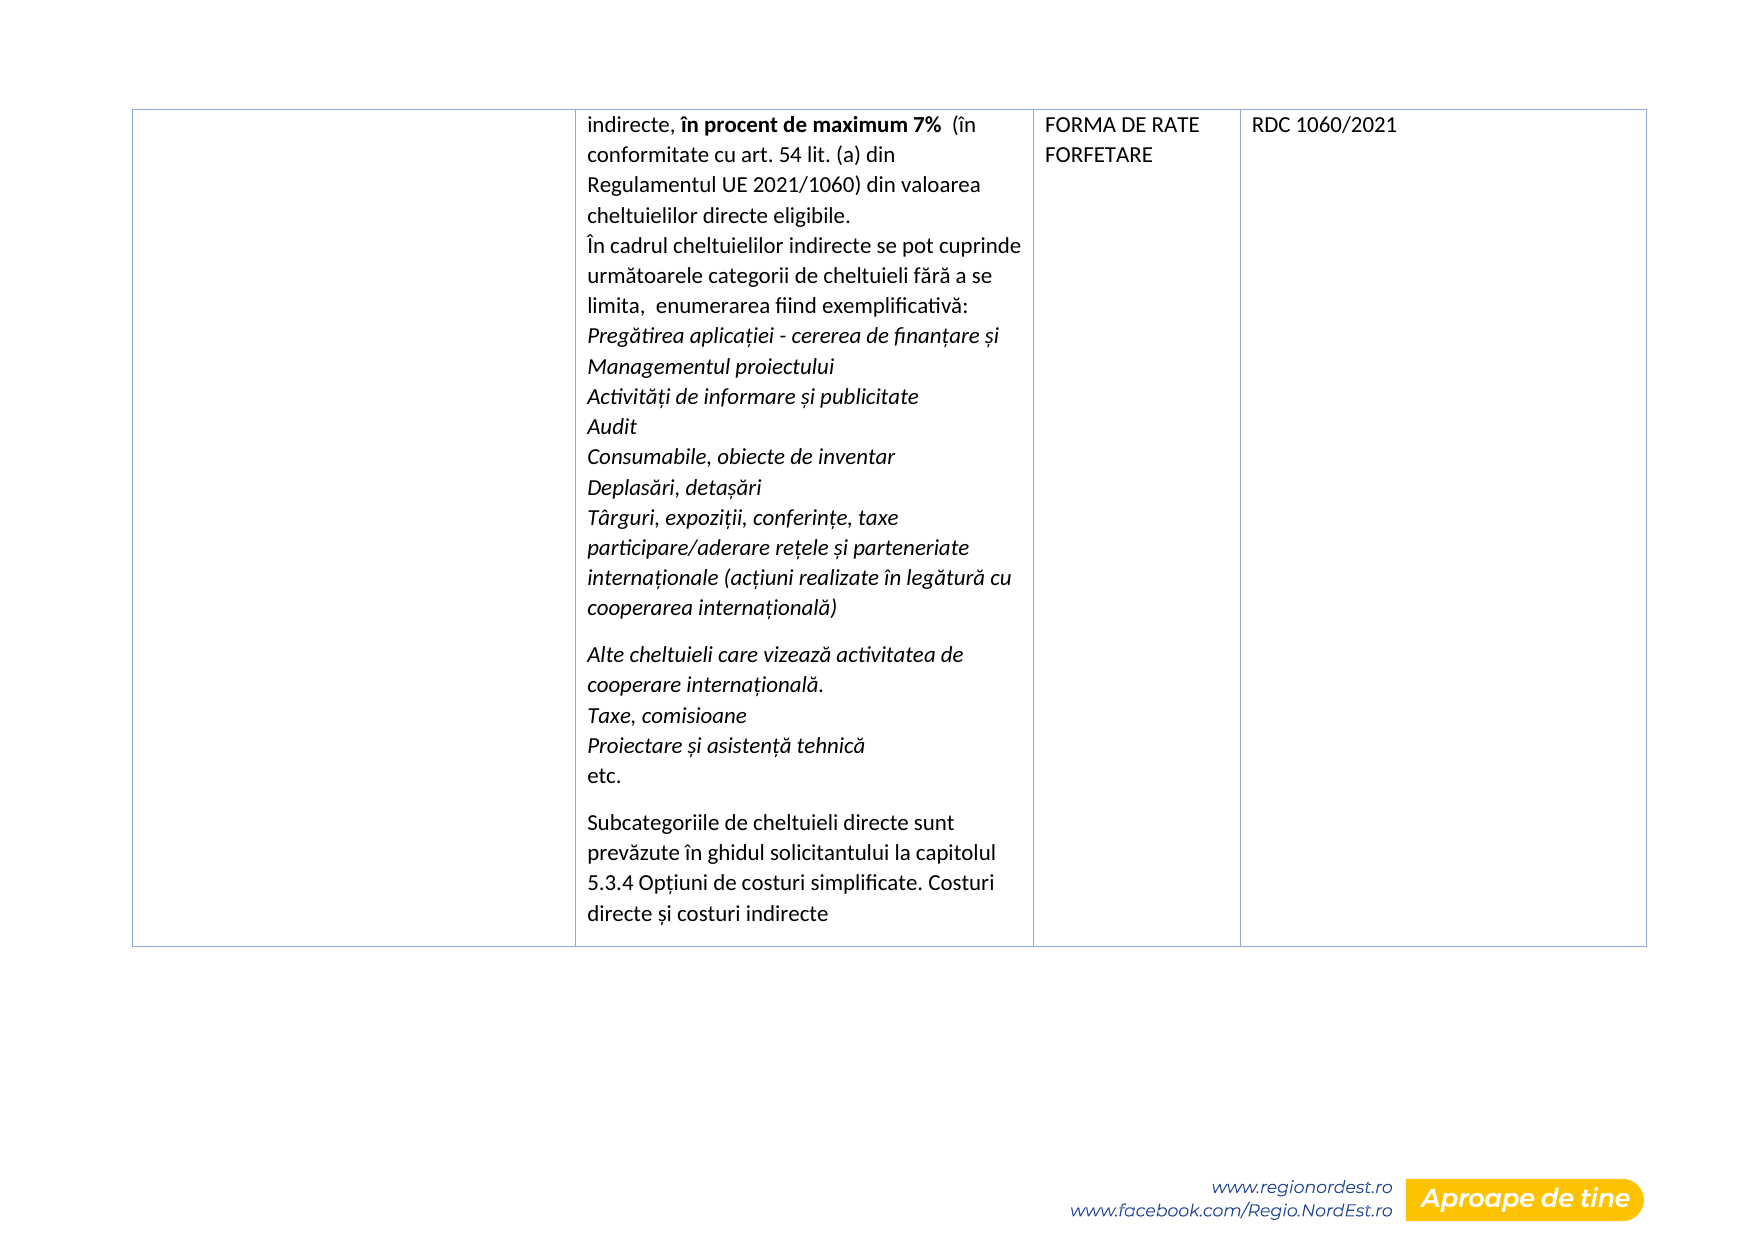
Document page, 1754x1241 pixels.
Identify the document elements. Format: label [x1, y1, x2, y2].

table_cell [576, 110, 1033, 946]
table_cell [133, 110, 575, 946]
table_cell [1034, 110, 1240, 946]
table_cell [1241, 110, 1646, 946]
